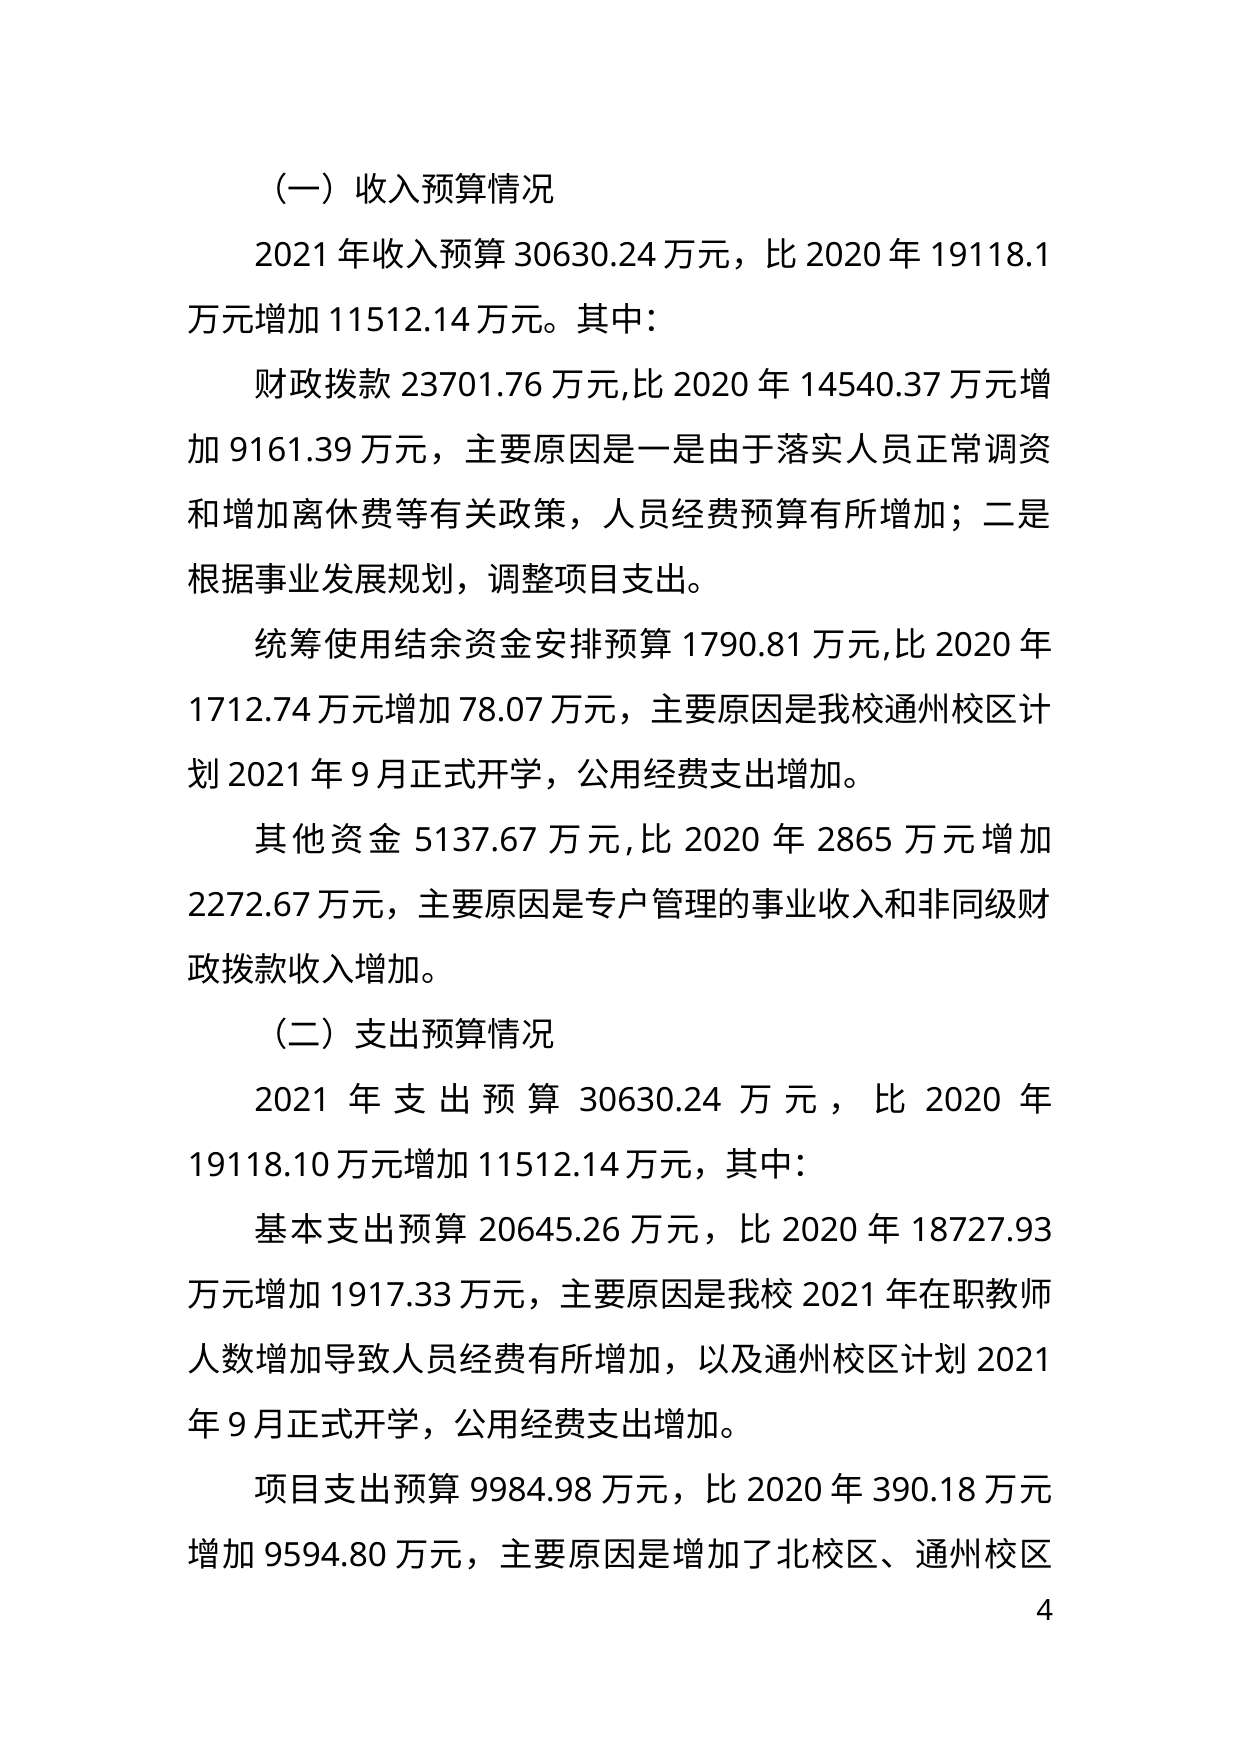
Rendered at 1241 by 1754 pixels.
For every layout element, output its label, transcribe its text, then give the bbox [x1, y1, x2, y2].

text 2021年支出预算30630.24万元，比2020年19118.10万元增加11512.14万元，其中： [187, 1065, 1053, 1195]
text 财政拨款23701.76万元,比2020年14540.37万元增加9161.39万元，主要原因是一是由于落实人员正常调资和增加离休费等有关政策，人员经费预算有所增加；二是根据事业发展规划，调整项目支出。 [187, 350, 1053, 610]
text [187, 1455, 1053, 1585]
text 2021年收入预算30630.24万元，比2020年19118.1万元增加11512.14万元。其中： [187, 220, 1053, 350]
text （一）收入预算情况 [187, 155, 1053, 220]
text 其他资金5137.67万元,比2020年2865万元增加2272.67万元，主要原因是专户管理的事业收入和非同级财政拨款收入增加。 [187, 805, 1053, 1000]
text 基本支出预算20645.26万元，比2020年18727.93万元增加1917.33万元，主要原因是我校2021年在职教师人数增加导致人员经费有所增加，以及通州校区计划2021年9月正式开学，公用经费支出增加。 [187, 1195, 1053, 1455]
text 统筹使用结余资金安排预算1790.81万元,比2020年1712.74万元增加78.07万元，主要原因是我校通州校区计划2021年9月正式开学，公用经费支出增加。 [187, 610, 1053, 805]
text （二）支出预算情况 [187, 1000, 1053, 1065]
